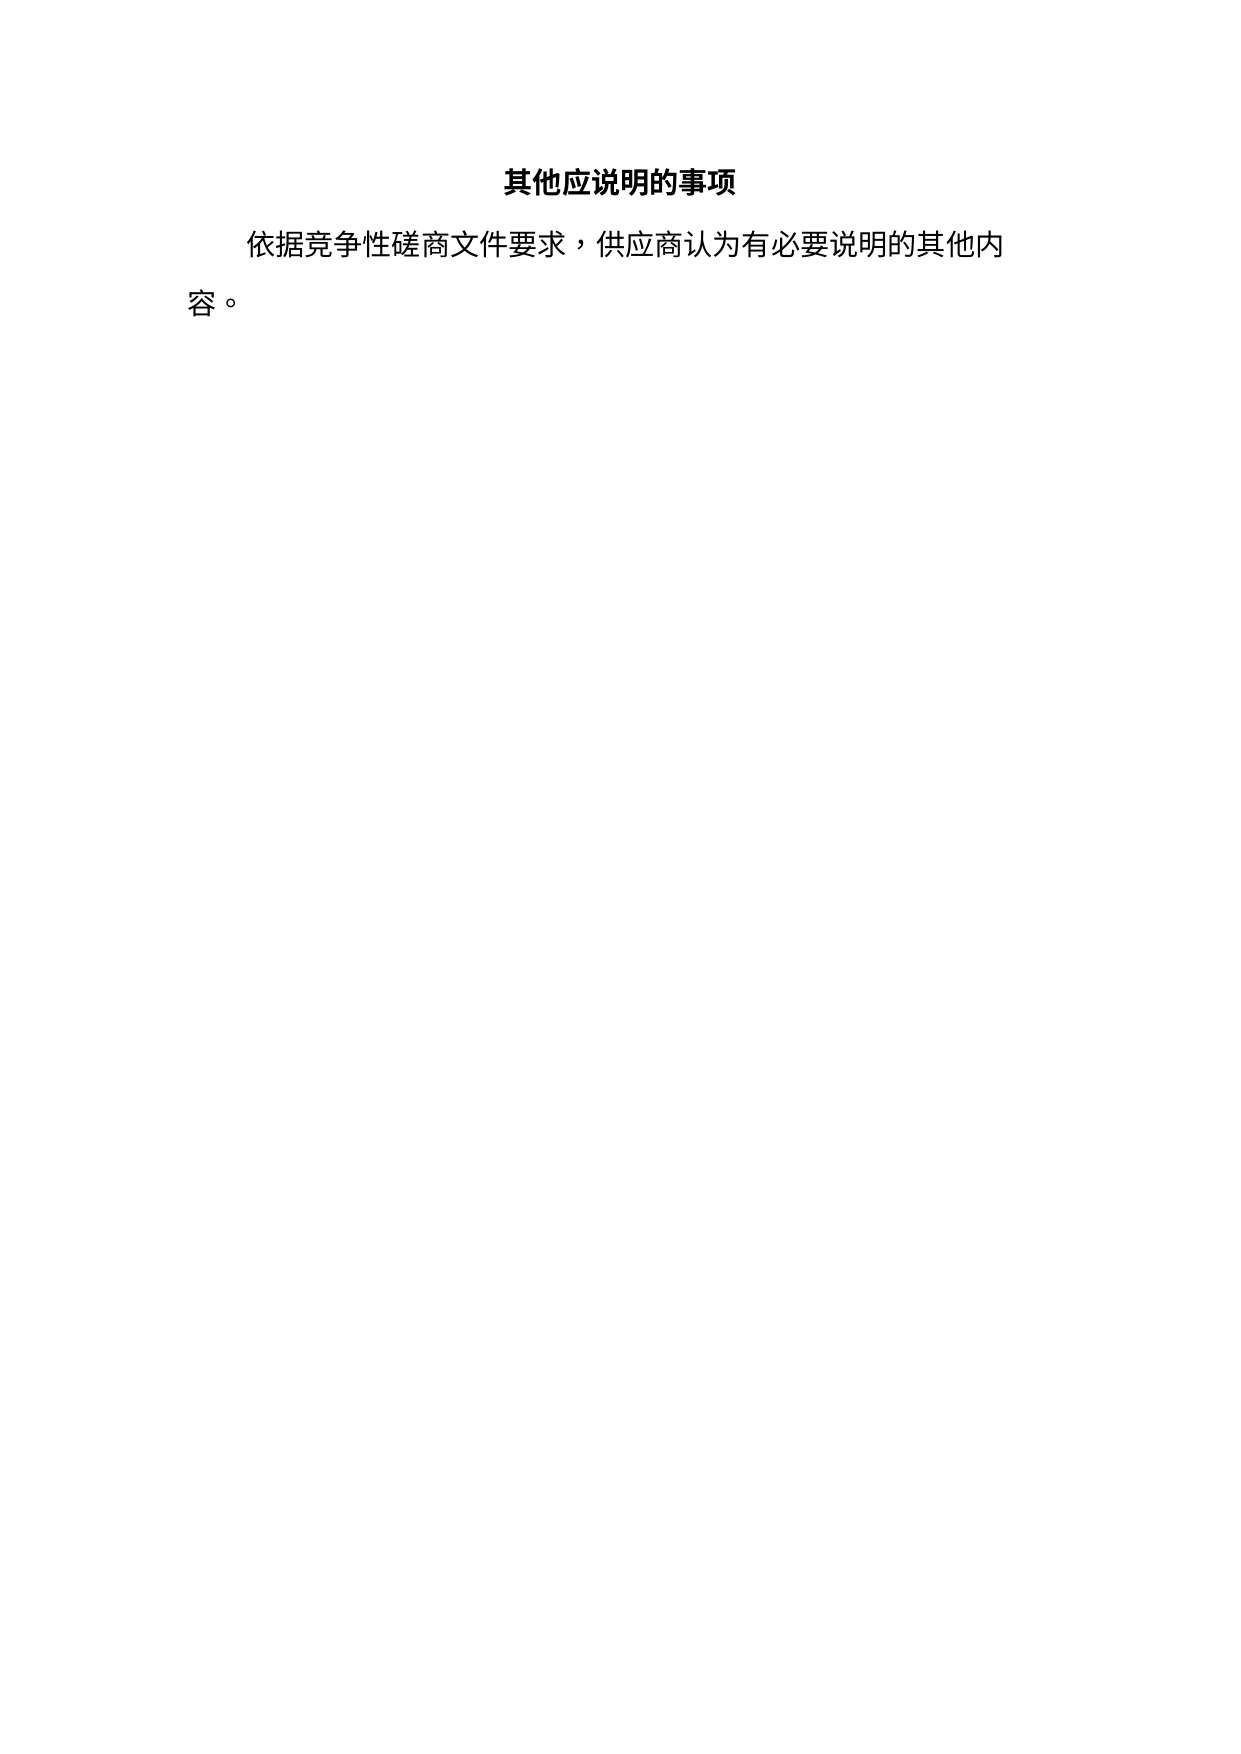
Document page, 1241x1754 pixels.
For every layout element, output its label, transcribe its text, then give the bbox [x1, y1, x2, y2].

text 依据竞争性磋商文件要求，供应商认为有必要说明的其他内容。 [187, 221, 1053, 323]
text 其他应说明的事项 [187, 162, 1053, 202]
